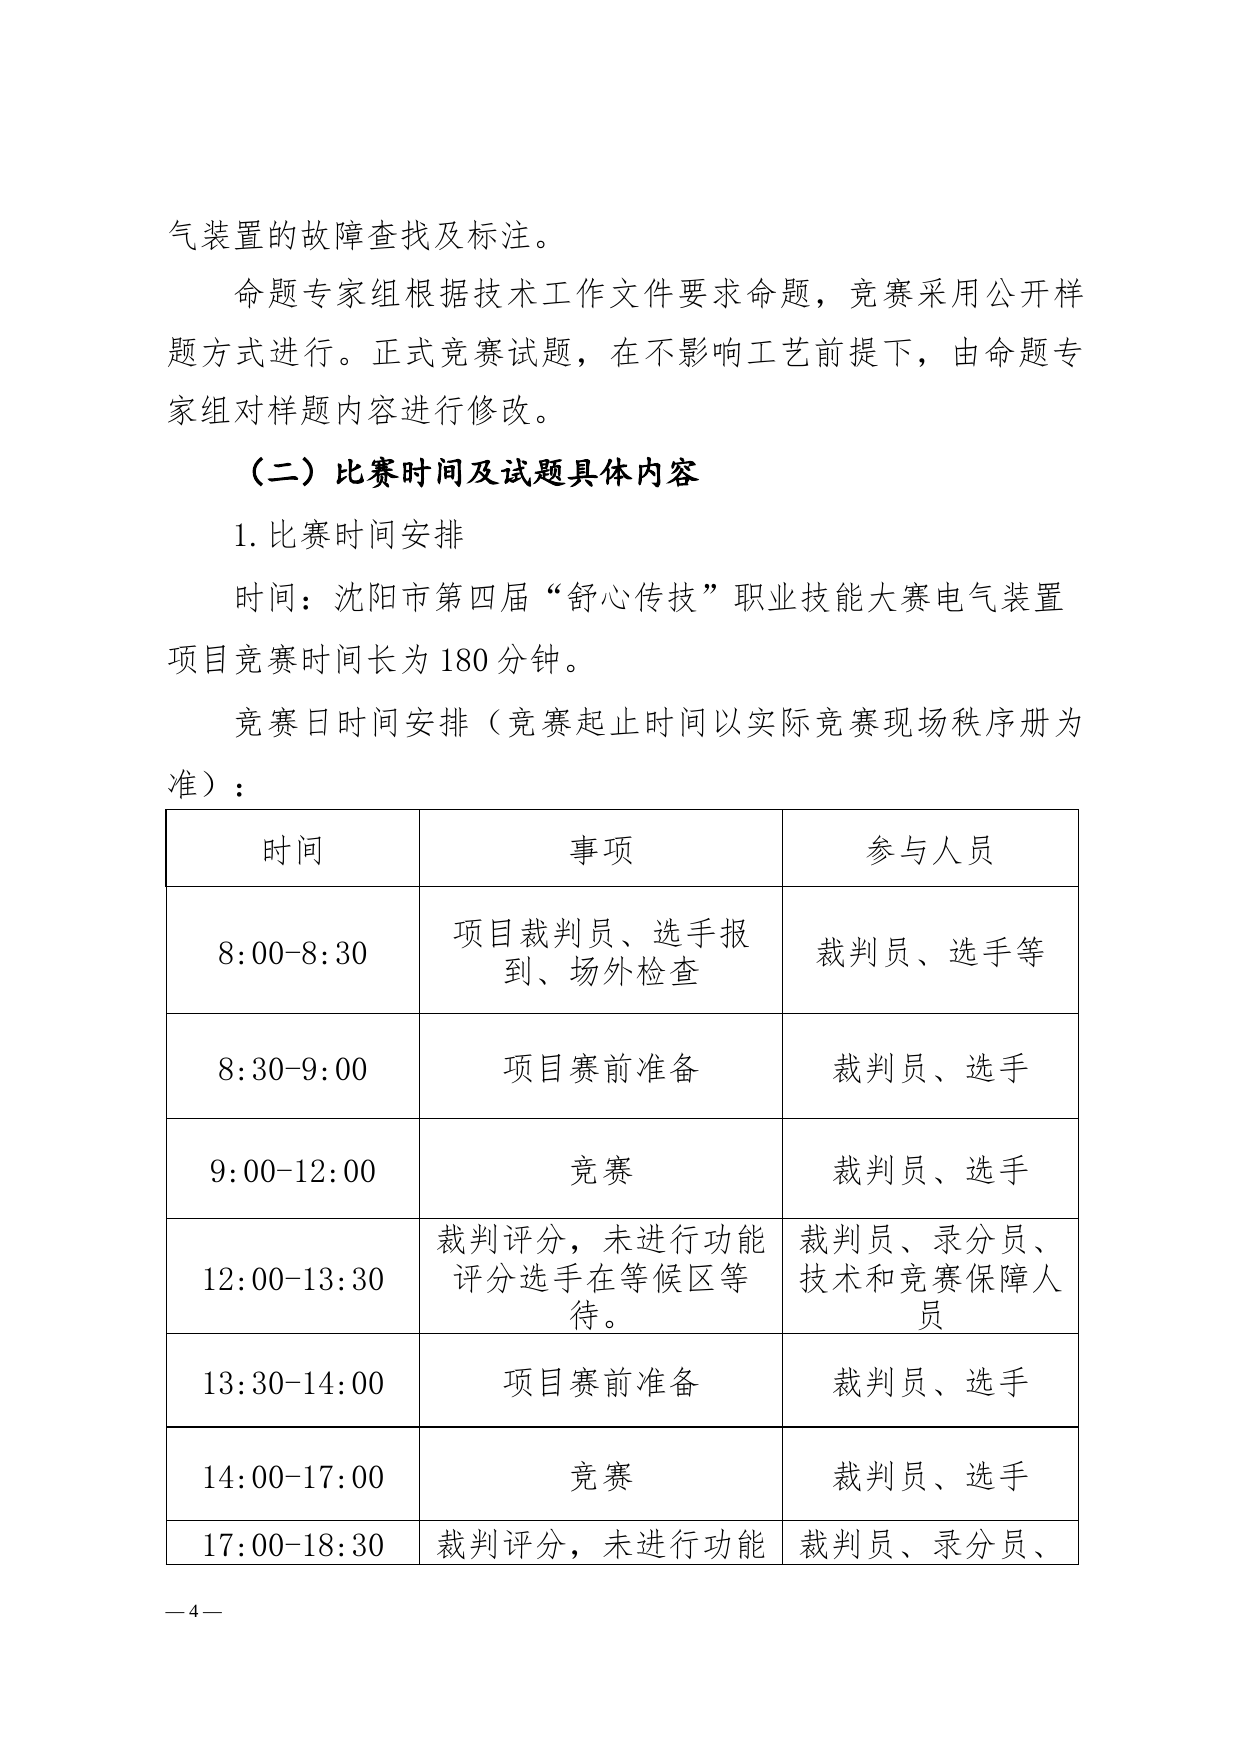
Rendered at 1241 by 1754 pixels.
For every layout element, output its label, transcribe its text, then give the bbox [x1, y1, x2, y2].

table_cell 裁判员、选手 [783, 1428, 1078, 1520]
text 时间：沈阳市第四届“舒心传技”职业技能大赛电气装置项目竞赛时间长为180分钟。 [165, 559, 1065, 684]
table_cell 裁判员、选手 [783, 1119, 1078, 1217]
table_cell 17:00-18:30 [167, 1521, 419, 1564]
text 1.比赛时间安排 [165, 497, 1087, 559]
table_cell 裁判员、选手 [783, 1334, 1078, 1426]
text 竞赛日时间安排（竞赛起止时间以实际竞赛现场秩序册为准）： [165, 684, 1087, 809]
table_header 参与人员 [783, 810, 1078, 886]
subtitle （二）比赛时间及试题具体内容 [165, 434, 1087, 497]
table_header 事项 [420, 810, 782, 886]
table_header 时间 [167, 810, 419, 886]
table_cell 12:00-13:30 [167, 1219, 419, 1333]
table_cell 13:30-14:00 [167, 1334, 419, 1426]
table_cell 裁判员、录分员、技术和竞赛保障人员 [783, 1521, 1078, 1564]
table_cell 14:00-17:00 [167, 1428, 419, 1520]
table_cell 裁判员、选手 [783, 1014, 1078, 1117]
table_cell 裁判员、选手等 [783, 887, 1078, 1013]
table_cell 裁判员、录分员、技术和竞赛保障人员 [783, 1219, 1078, 1333]
table_cell 9:00-12:00 [167, 1119, 419, 1217]
table_cell 项目赛前准备 [420, 1334, 782, 1426]
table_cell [420, 1521, 782, 1564]
table_cell 8:00-8:30 [167, 887, 419, 1013]
table_cell 8:30-9:00 [167, 1014, 419, 1117]
table_cell 裁判评分，未进行功能评分选手在等候区等待。 [420, 1219, 782, 1333]
table_cell 竞赛 [420, 1119, 782, 1217]
table_cell 竞赛 [420, 1428, 782, 1520]
table_cell 项目裁判员、选手报到、场外检查 [420, 887, 782, 1013]
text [165, 201, 1087, 259]
text 命题专家组根据技术工作文件要求命题，竞赛采用公开样题方式进行。正式竞赛试题，在不影响工艺前提下，由命题专家组对样题内容进行修改。 [165, 259, 1087, 434]
table_cell 项目赛前准备 [420, 1014, 782, 1117]
